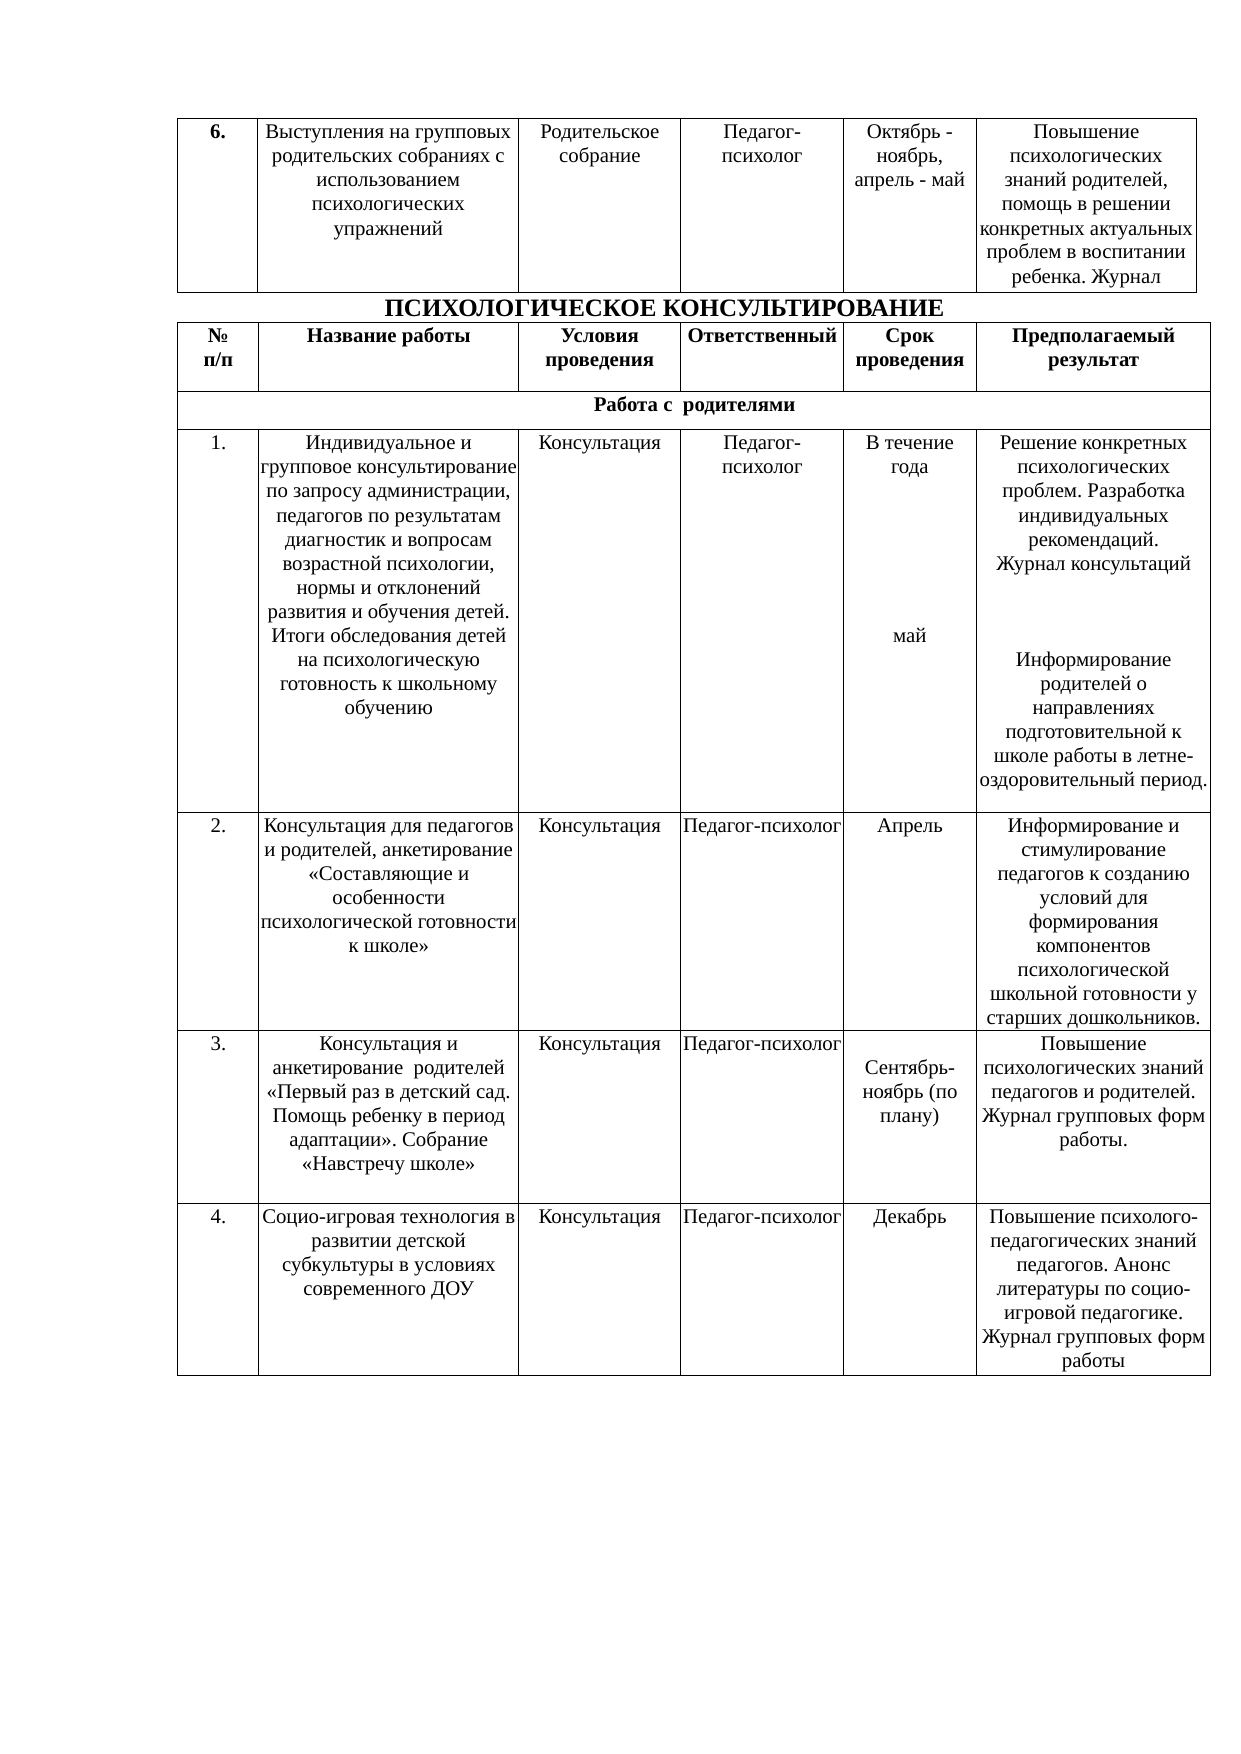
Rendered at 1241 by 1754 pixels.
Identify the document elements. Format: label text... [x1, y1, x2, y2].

table_cell Информирование и стимулирование педагогов к созданию условий для формирования компонентов психологической школьной готовности у старших дошкольников. [977, 813, 1210, 1030]
table_cell Консультация [519, 1204, 680, 1375]
table_header № п/п [178, 323, 258, 391]
table_cell Педагог-психолог [681, 1204, 843, 1375]
table_cell Социо-игровая технология в развитии детской субкультуры в условиях современного ДОУ [259, 1204, 518, 1375]
table_cell Повышение психолого-педагогических знаний педагогов. Анонс литературы по социо-игровой педагогике. Журнал групповых форм работы [977, 1204, 1210, 1375]
table_cell 1. [178, 430, 258, 812]
table_cell Консультация и анкетирование родителей «Первый раз в детский сад. Помощь ребенку в период адаптации». Собрание «Навстречу школе» [259, 1031, 518, 1202]
table_cell Апрель [844, 813, 976, 1030]
table_cell Педагог- психолог [681, 430, 843, 812]
table_cell 6. [178, 119, 257, 292]
table_cell Решение конкретных психологических проблем. Разработка индивидуальных рекомендаций. Журнал консультаций Информирование родителей о направлениях подготовительной к школе работы в летне-оздоровительный период. [977, 430, 1210, 812]
table_cell Консультация [519, 1031, 680, 1202]
table_cell Индивидуальное и групповое консультирование по запросу администрации, педагогов по результатам диагностик и вопросам возрастной психологии, нормы и отклонений развития и обучения детей. Итоги обследования детей на психологическую готовность к школьному обучению [259, 430, 518, 812]
table_header Название работы [259, 323, 518, 391]
table_cell Консультация для педагогов и родителей, анкетирование «Составляющие и особенности психологической готовности к школе» [259, 813, 518, 1030]
table_cell Педагог-психолог [681, 1031, 843, 1202]
table_cell Консультация [519, 430, 680, 812]
table_cell Повышение психологических знаний родителей, помощь в решении конкретных актуальных проблем в воспитании ребенка. Журнал групповых форм работы [977, 119, 1196, 292]
table_cell Работа с родителями [178, 392, 1210, 429]
table_cell Повышение психологических знаний педагогов и родителей. Журнал групповых форм работы. [977, 1031, 1210, 1202]
table_cell В течение года май [844, 430, 976, 812]
table_cell Педагог- психолог [681, 119, 843, 292]
table_cell Родительское собрание [519, 119, 680, 292]
table_header Ответственный [681, 323, 843, 391]
table_cell Выступления на групповых родительских собраниях с использованием психологических упражнений [258, 119, 518, 292]
table_header Срок проведения [844, 323, 976, 391]
table_cell Консультация [519, 813, 680, 1030]
table_cell Сентябрь-ноябрь (по плану) [844, 1031, 976, 1202]
table_cell Декабрь [844, 1204, 976, 1375]
text ПСИХОЛОГИЧЕСКОЕ КОНСУЛЬТИРОВАНИЕ [177, 293, 1152, 322]
table_cell 2. [178, 813, 258, 1030]
table_cell Педагог-психолог [681, 813, 843, 1030]
table_cell 3. [178, 1031, 258, 1202]
table_header Условия проведения [519, 323, 680, 391]
table_cell Октябрь - ноябрь, апрель - май [844, 119, 976, 292]
table_header Предполагаемый результат [977, 323, 1210, 391]
table_cell 4. [178, 1204, 258, 1375]
